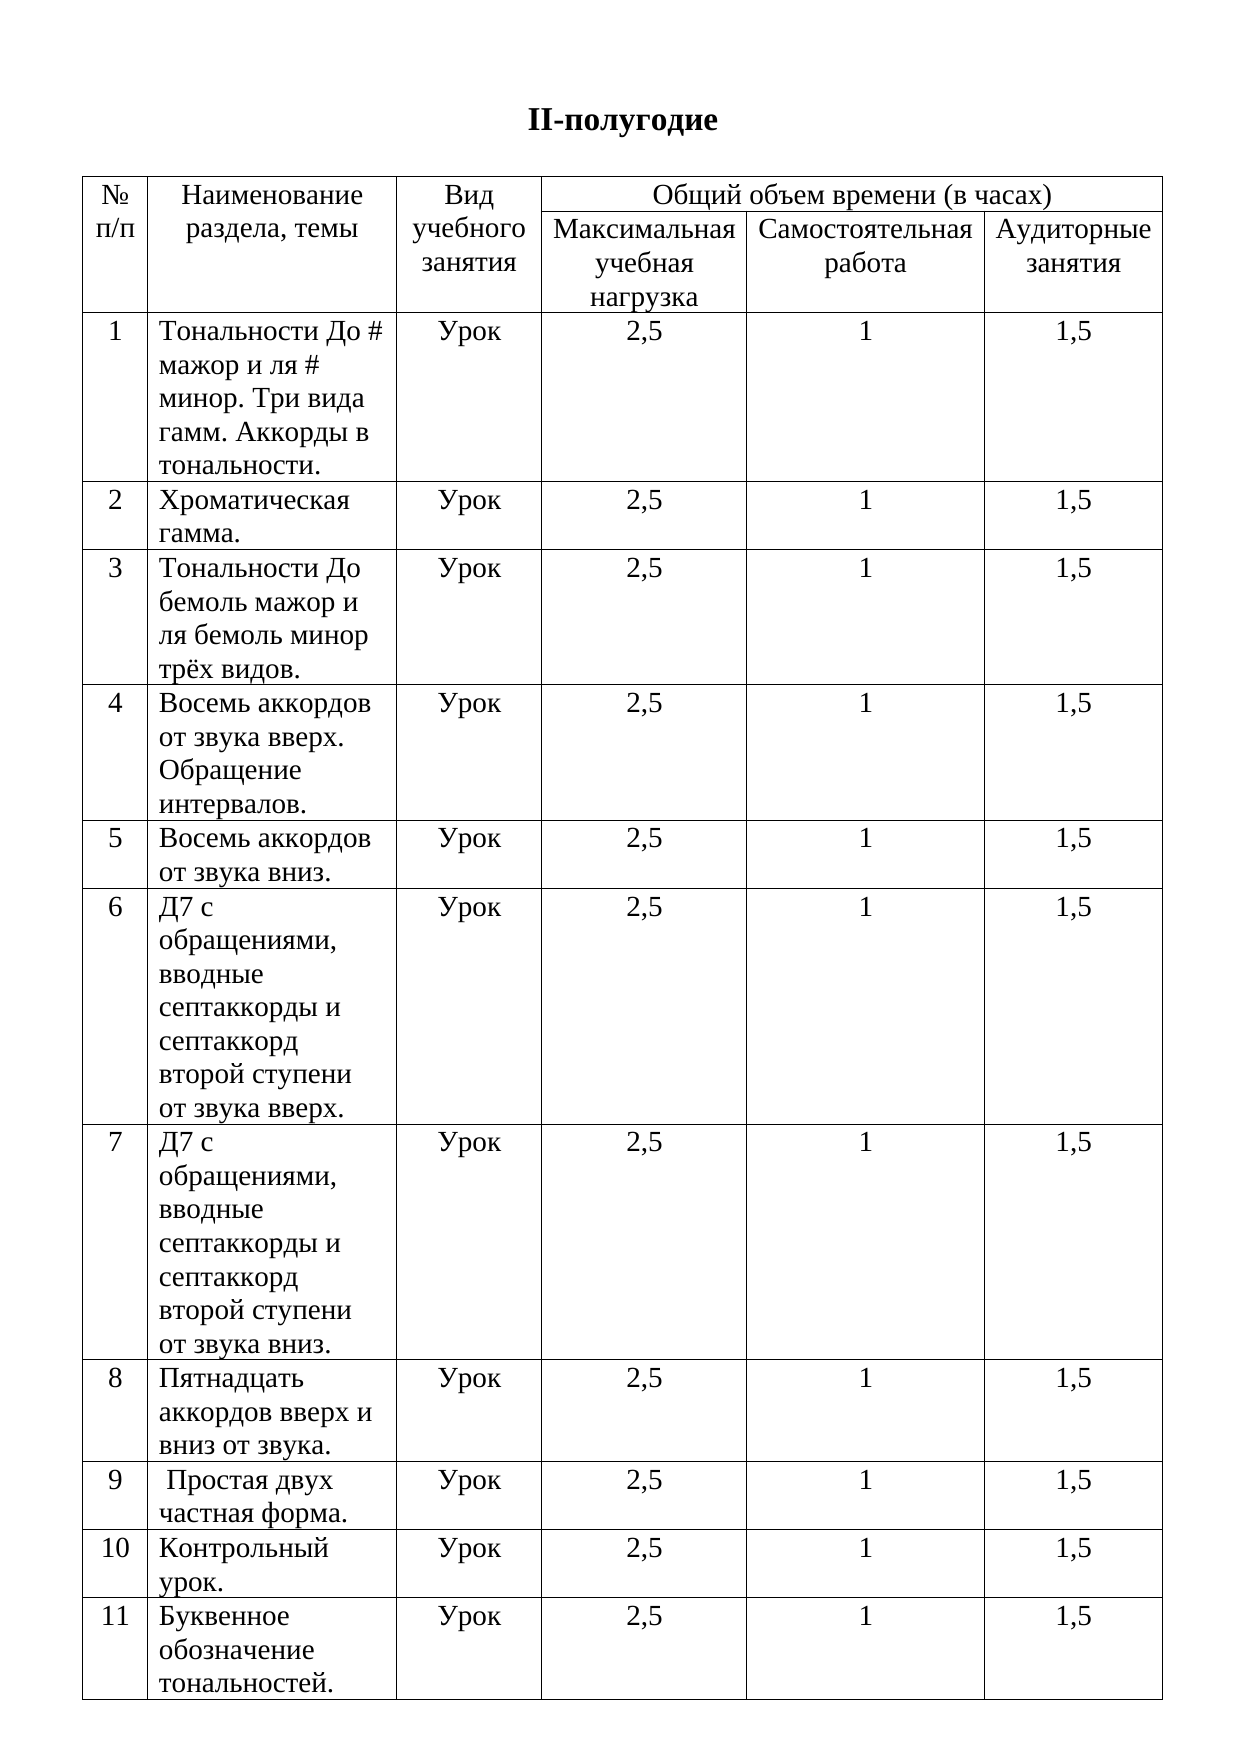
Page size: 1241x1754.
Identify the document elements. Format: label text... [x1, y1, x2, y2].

table_cell 2,5 [542, 1462, 746, 1529]
table_cell 1 [747, 313, 984, 481]
table_cell Максимальная учебная нагрузка [542, 212, 746, 312]
table_cell 1,5 [985, 821, 1162, 888]
table_cell 2,5 [542, 685, 746, 819]
table_cell 4 [83, 685, 147, 819]
table_cell 1,5 [985, 482, 1162, 549]
table_cell Пятнадцать аккордов вверх и вниз от звука. [148, 1360, 396, 1461]
table_cell Восемь аккордов от звука вверх. Обращение интервалов. [148, 685, 396, 819]
table_cell 5 [83, 821, 147, 888]
table_cell Восемь аккордов от звука вниз. [148, 821, 396, 888]
table_cell 1,5 [985, 1598, 1162, 1699]
table_cell Урок [397, 313, 541, 481]
table_cell 1 [747, 1598, 984, 1699]
table_cell 2,5 [542, 1530, 746, 1597]
table_cell Урок [397, 550, 541, 684]
table_cell 1 [747, 685, 984, 819]
table_cell 1,5 [985, 550, 1162, 684]
table_cell 1 [747, 1360, 984, 1461]
table_cell 3 [83, 550, 147, 684]
table_cell Урок [397, 1530, 541, 1597]
table_cell 2 [83, 482, 147, 549]
table_cell 2,5 [542, 313, 746, 481]
table_cell 2,5 [542, 889, 746, 1123]
table_cell 11 [83, 1598, 147, 1699]
table_header № п/п [83, 177, 147, 312]
table_cell Контрольный урок. [148, 1530, 396, 1597]
table_cell Буквенное обозначение тональностей. [148, 1598, 396, 1699]
table_cell 1 [747, 482, 984, 549]
table_cell 2,5 [542, 1360, 746, 1461]
table_cell 1 [747, 821, 984, 888]
table_header Вид учебного занятия [397, 177, 541, 312]
table_cell Аудиторные занятия [985, 212, 1162, 312]
table_cell Тональности До # мажор и ля # минор. Три вида гамм. Аккорды в тональности. [148, 313, 396, 481]
table_cell Хроматическая гамма. [148, 482, 396, 549]
table_cell 1 [747, 1530, 984, 1597]
table_cell 10 [83, 1530, 147, 1597]
table_cell 7 [83, 1125, 147, 1359]
table_cell Д7 с обращениями, вводные септаккорды и септаккорд второй ступени от звука вниз. [148, 1125, 396, 1359]
table_cell 2,5 [542, 1125, 746, 1359]
table_cell 1,5 [985, 1125, 1162, 1359]
table_cell 1,5 [985, 1360, 1162, 1461]
table_header Общий объем времени (в часах) [542, 177, 1162, 211]
table_cell Урок [397, 1462, 541, 1529]
table_cell 1 [83, 313, 147, 481]
table_cell Самостоятельная работа [747, 212, 984, 312]
table_cell Урок [397, 1598, 541, 1699]
table_cell 1 [747, 550, 984, 684]
table_header Наименование раздела, темы [148, 177, 396, 312]
table_cell Урок [397, 821, 541, 888]
table_cell 1 [747, 1125, 984, 1359]
table_cell Д7 с обращениями, вводные септаккорды и септаккорд второй ступени от звука вверх. [148, 889, 396, 1123]
table_cell 2,5 [542, 550, 746, 684]
table_cell 2,5 [542, 1598, 746, 1699]
table_cell Урок [397, 889, 541, 1123]
table_cell Урок [397, 685, 541, 819]
table_cell Тональности До бемоль мажор и ля бемоль минор трёх видов. [148, 550, 396, 684]
table_cell 8 [83, 1360, 147, 1461]
table_cell 9 [83, 1462, 147, 1529]
table_cell 1,5 [985, 313, 1162, 481]
table_cell 1,5 [985, 1462, 1162, 1529]
table_cell Урок [397, 482, 541, 549]
table_cell Урок [397, 1125, 541, 1359]
table_cell 1 [747, 889, 984, 1123]
table_cell 1,5 [985, 685, 1162, 819]
table_cell Урок [397, 1360, 541, 1461]
table_cell 1 [747, 1462, 984, 1529]
table_cell 1,5 [985, 889, 1162, 1123]
text II-полугодие [94, 99, 1151, 138]
table_cell 6 [83, 889, 147, 1123]
table_cell 1,5 [985, 1530, 1162, 1597]
table_cell 2,5 [542, 482, 746, 549]
table_cell 2,5 [542, 821, 746, 888]
table_cell Простая двух частная форма. [148, 1462, 396, 1529]
